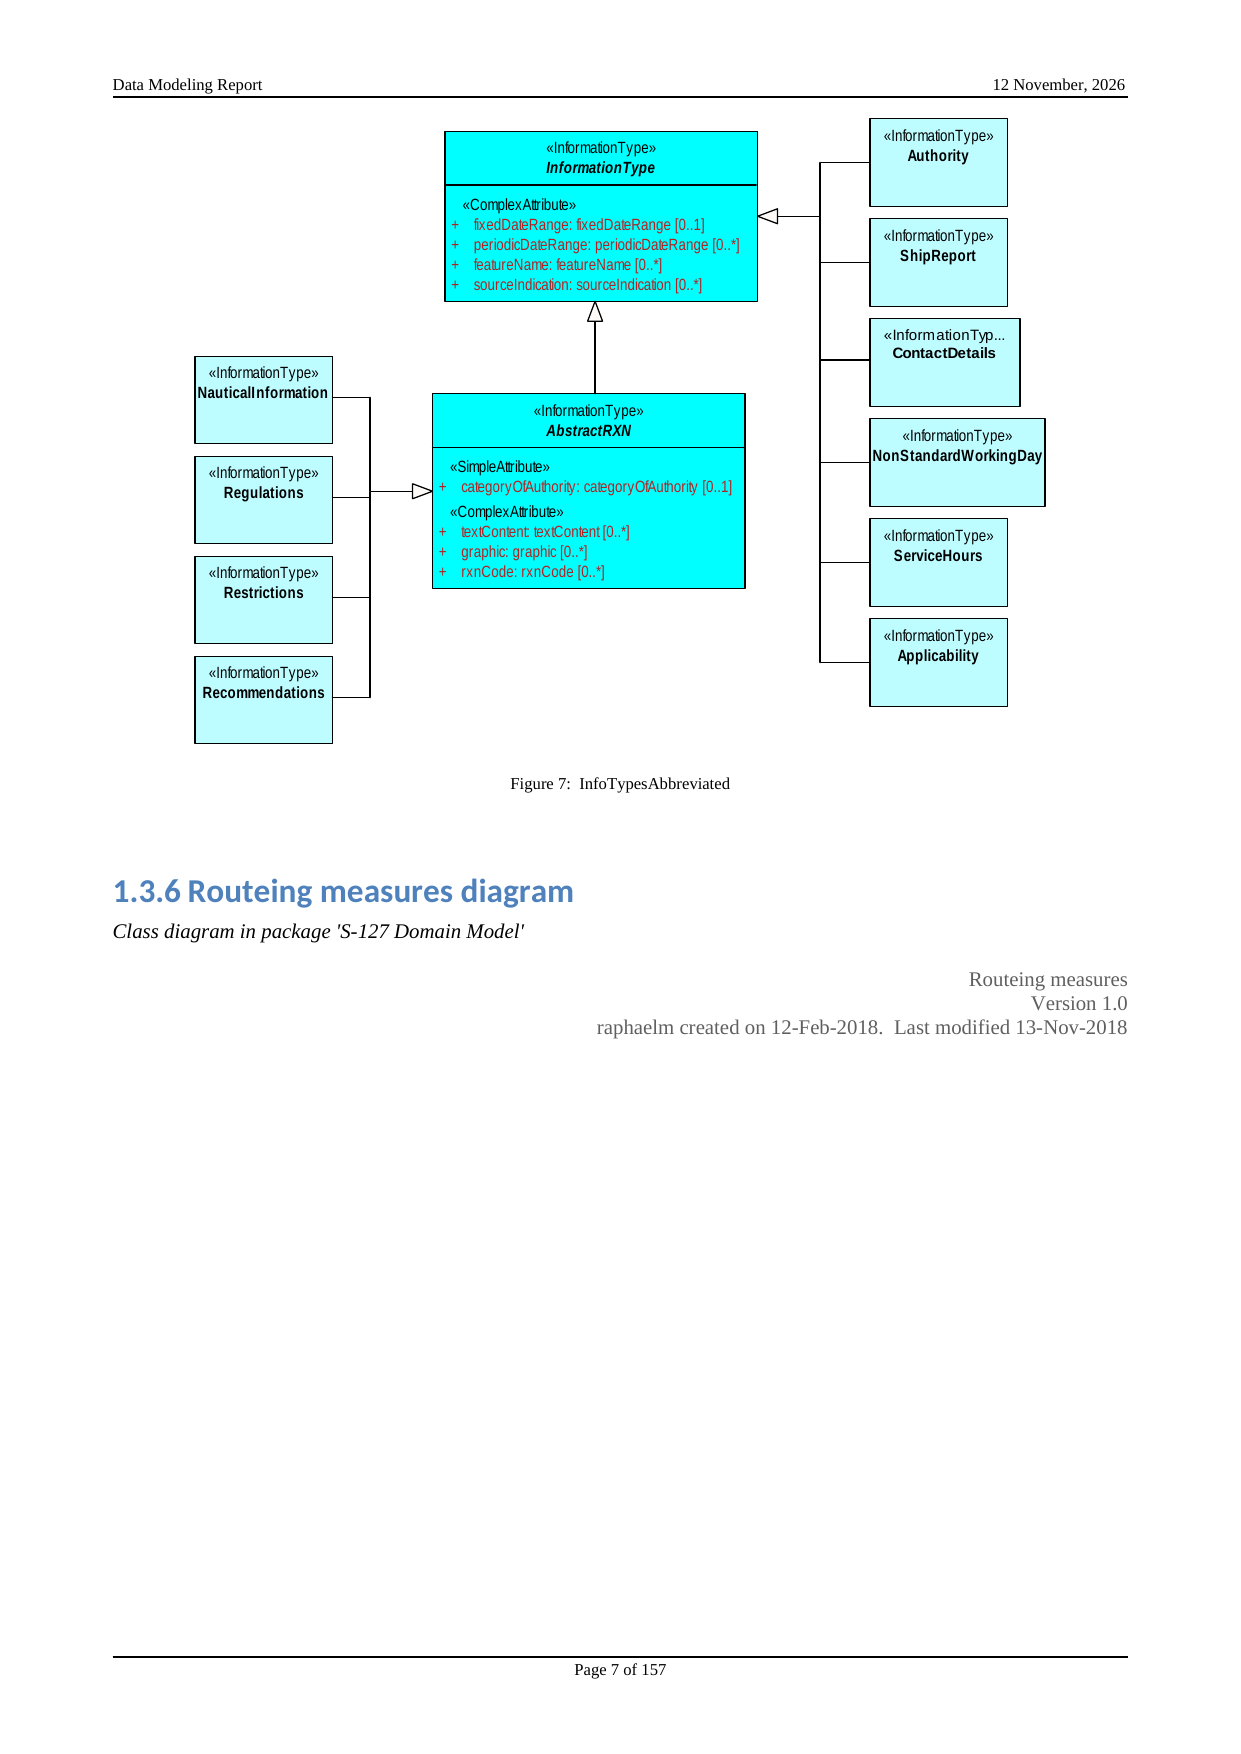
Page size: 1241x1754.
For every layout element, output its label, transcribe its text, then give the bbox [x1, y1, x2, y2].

text Version 1.0 [112, 991, 1128, 1015]
text raphaelm created on 12-Feb-2018. Last modified 13-Nov-2018 [112, 1015, 1128, 1039]
text Class diagram in package 'S-127 Domain Model' [112, 919, 1128, 943]
subtitle Routeing measures diagram [112, 870, 1128, 911]
text InfoTypesAbbreviated [112, 774, 1128, 793]
text Routeing measures [112, 967, 1128, 991]
